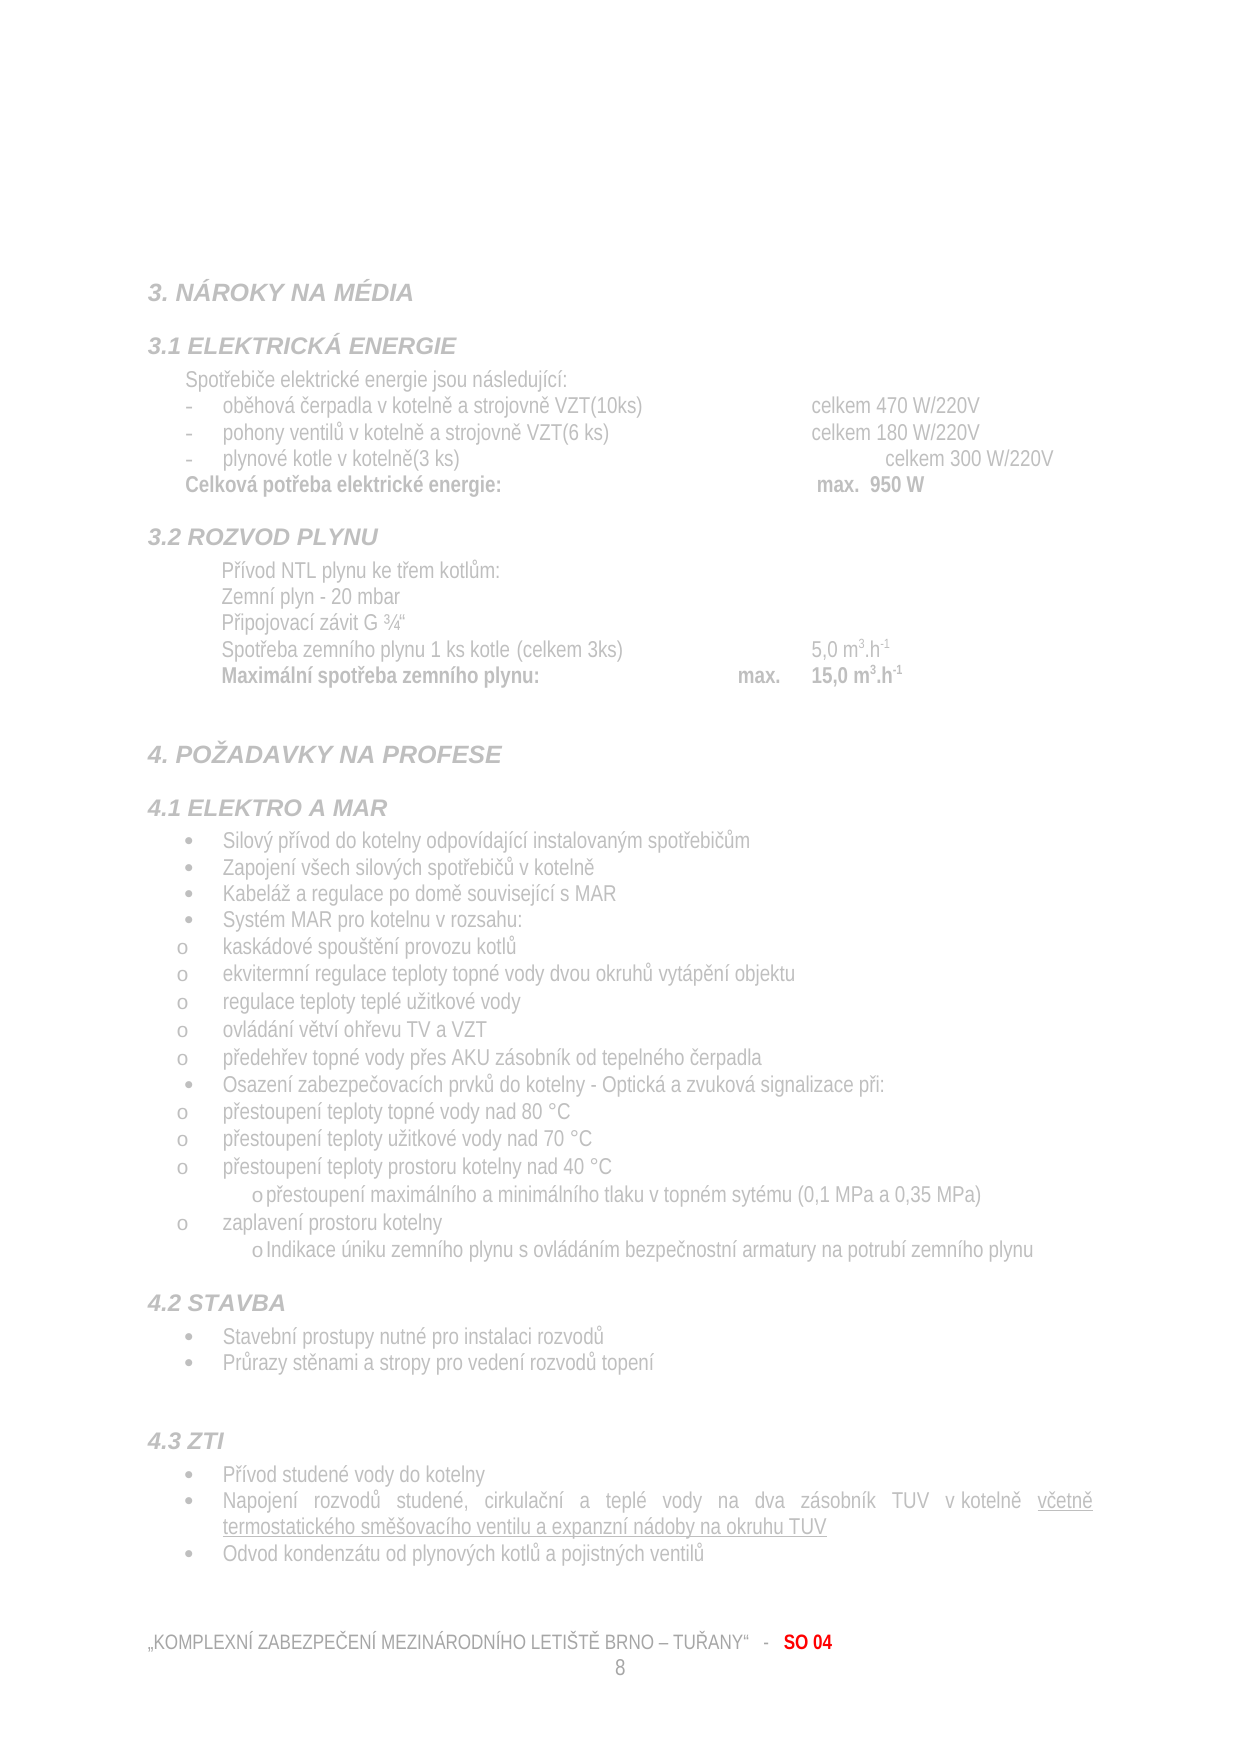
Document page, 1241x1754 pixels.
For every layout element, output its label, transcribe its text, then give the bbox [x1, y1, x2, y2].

list Odvod kondenzátu od plynových kotlů a pojistných ventilů [185, 1540, 1093, 1566]
subtitle 3.1 Elektrická energie [148, 332, 1093, 359]
list kaskádové spouštění provozu kotlů [148, 933, 1093, 960]
list předehřev topné vody přes AKU zásobník od tepelného čerpadla [148, 1043, 1093, 1071]
list Indikace úniku zemního plynu s ovládáním bezpečnostní armatury na potrubí zemního plynu [251, 1236, 1093, 1264]
list Zapojení všech silových spotřebičů v kotelně [185, 854, 1093, 880]
list Napojení rozvodů studené, cirkulační a teplé vody na dva zásobník TUV v kotelně včetně termostatického směšovacího ventilu a expanzní nádoby na okruhu TUV [185, 1487, 1093, 1540]
list Průrazy stěnami a stropy pro vedení rozvodů topení [185, 1349, 1093, 1375]
text Zemní plyn - 20 mbar [185, 583, 1093, 609]
list zaplavení prostoru kotelny [148, 1208, 1093, 1236]
list Stavební prostupy nutné pro instalaci rozvodů [185, 1323, 1093, 1349]
subtitle 3. Nároky na média [148, 278, 1093, 307]
list Silový přívod do kotelny odpovídající instalovaným spotřebičům [185, 827, 1093, 854]
text Připojovací závit G ¾“ [185, 609, 1093, 636]
list regulace teploty teplé užitkové vody [148, 988, 1093, 1016]
list přestoupení maximálního a minimálního tlaku v topném sytému (0,1 MPa a 0,35 MPa) [251, 1181, 1093, 1208]
list pohony ventilů v kotelně a strojovně VZT(6 ks) celkem 180 W/220V [185, 418, 1093, 445]
list plynové kotle v kotelně(3 ks) celkem 300 W/220V [185, 445, 1093, 471]
list oběhová čerpadla v kotelně a strojovně VZT(10ks) celkem 470 W/220V [185, 392, 1093, 418]
subtitle 4.1 Elektro a MAR [148, 793, 1093, 821]
list Přívod studené vody do kotelny [185, 1461, 1093, 1487]
list přestoupení teploty topné vody nad 80 °C [148, 1098, 1093, 1125]
list přestoupení teploty užitkové vody nad 70 °C [148, 1125, 1093, 1153]
list ovládání větví ohřevu TV a VZT [148, 1016, 1093, 1043]
list Kabeláž a regulace po domě související s MAR [185, 880, 1093, 906]
subtitle 4. Požadavky na profese [148, 740, 1093, 768]
list Osazení zabezpečovacích prvků do kotelny - Optická a zvuková signalizace při: [185, 1071, 1093, 1098]
text Přívod NTL plynu ke třem kotlům: [148, 557, 1093, 583]
text Spotřebiče elektrické energie jsou následující: [148, 366, 1093, 392]
list ekvitermní regulace teploty topné vody dvou okruhů vytápění objektu [148, 960, 1093, 988]
list přestoupení teploty prostoru kotelny nad [148, 1153, 1093, 1181]
subtitle 4.3 ZTI [148, 1427, 1093, 1454]
list Systém MAR pro kotelnu v rozsahu: [185, 906, 1093, 933]
subtitle 4.2 Stavba [148, 1289, 1093, 1316]
text Celková potřeba elektrické energie: max. 950 W [185, 471, 1093, 498]
subtitle 3.2 Rozvod plynu [148, 523, 1093, 550]
text Maximální spotřeba zemního plynu: max. 15,0 m3.h-1 [185, 662, 1093, 688]
text Spotřeba zemního plynu 1 ks kotle (celkem 3ks) 5,0 m3.h-1 [185, 636, 1093, 662]
